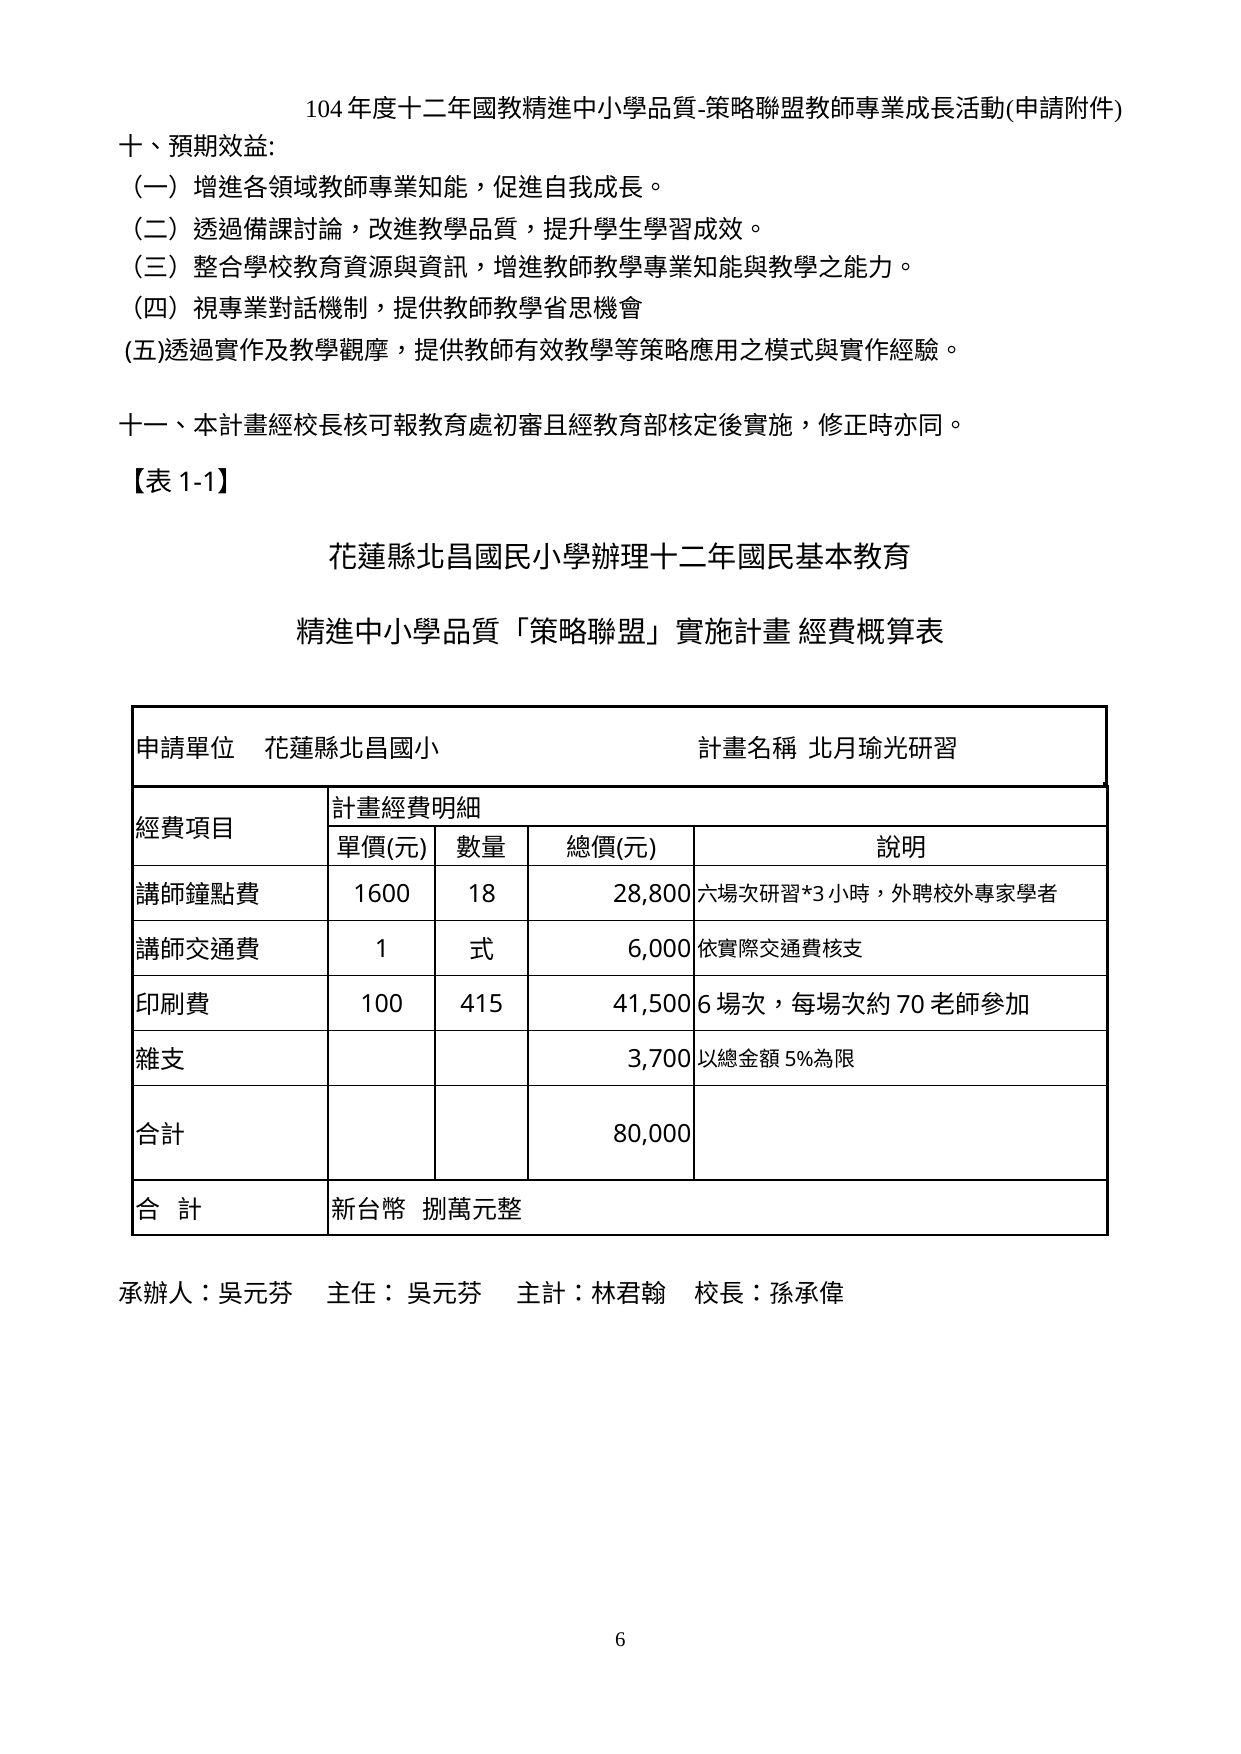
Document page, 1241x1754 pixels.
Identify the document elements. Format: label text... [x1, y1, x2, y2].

table_cell 18 [436, 866, 527, 919]
table_cell 41,500 [529, 976, 693, 1029]
text (五)透過實作及教學觀摩，提供教師有效教學等策略應用之模式與實作經驗。 [118, 326, 1122, 367]
table_cell 依實際交通費核支 [695, 921, 1106, 974]
table_cell [436, 1031, 527, 1084]
table_cell 總價(元) [529, 827, 693, 864]
table_cell 計畫經費明細 [329, 788, 1106, 825]
table_cell 印刷費 [134, 976, 327, 1029]
table_cell 說明 [695, 827, 1106, 864]
table_cell 6場次，每場次約70老師參加 [695, 976, 1106, 1029]
table_cell 以總金額5%為限 [695, 1031, 1106, 1084]
table_cell 講師鐘點費 [134, 866, 327, 919]
table_cell 雜支 [134, 1031, 327, 1084]
text 【表1-1】 [118, 442, 1122, 517]
text 花蓮縣北昌國民小學辦理十二年國民基本教育 [118, 517, 1122, 592]
table_cell [329, 1031, 434, 1084]
table_header 計畫名稱 [694, 708, 805, 785]
table_cell 1 [329, 921, 434, 974]
text （二）透過備課討論，改進教學品質，提升學生學習成效。 [118, 205, 1122, 247]
table_cell 經費項目 [134, 788, 327, 864]
table_cell 新台幣 捌萬元整 [329, 1181, 1106, 1234]
table_cell 數量 [436, 827, 527, 864]
table_cell 3,700 [529, 1031, 693, 1084]
table_cell 式 [436, 921, 527, 974]
text 承辦人：吳元芬 主任： 吳元芬 主計：林君翰 校長：孫承偉 [118, 1273, 1122, 1311]
table_cell [329, 1086, 434, 1179]
table_cell 六場次研習*3小時，外聘校外專家學者 [695, 866, 1106, 919]
table_cell [436, 1086, 527, 1179]
text （四）視專業對話機制，提供教師教學省思機會 [118, 284, 1122, 326]
table_cell 415 [436, 976, 527, 1029]
table_cell 1600 [329, 866, 434, 919]
table_header 申請單位 [134, 708, 261, 785]
table_cell 講師交通費 [134, 921, 327, 974]
text 十一、本計畫經校長核可報教育處初審且經教育部核定後實施，修正時亦同。 [118, 405, 1122, 442]
table_cell 合計 [134, 1086, 327, 1179]
table_cell 6,000 [529, 921, 693, 974]
table_header 花蓮縣北昌國小 [261, 708, 694, 785]
table_cell 合 計 [134, 1181, 327, 1234]
table_cell 80,000 [529, 1086, 693, 1179]
table_header 北月瑜光研習 [805, 708, 1105, 785]
text 精進中小學品質「策略聯盟」實施計畫 經費概算表 [118, 592, 1122, 667]
text （一）增進各領域教師專業知能，促進自我成長。 [118, 163, 1122, 205]
table_cell 單價(元) [329, 827, 434, 864]
table_cell 100 [329, 976, 434, 1029]
table_cell 28,800 [529, 866, 693, 919]
text （三）整合學校教育資源與資訊，增進教師教學專業知能與教學之能力。 [118, 247, 1122, 284]
text 十、預期效益: [118, 126, 1122, 163]
table_cell [695, 1086, 1106, 1179]
